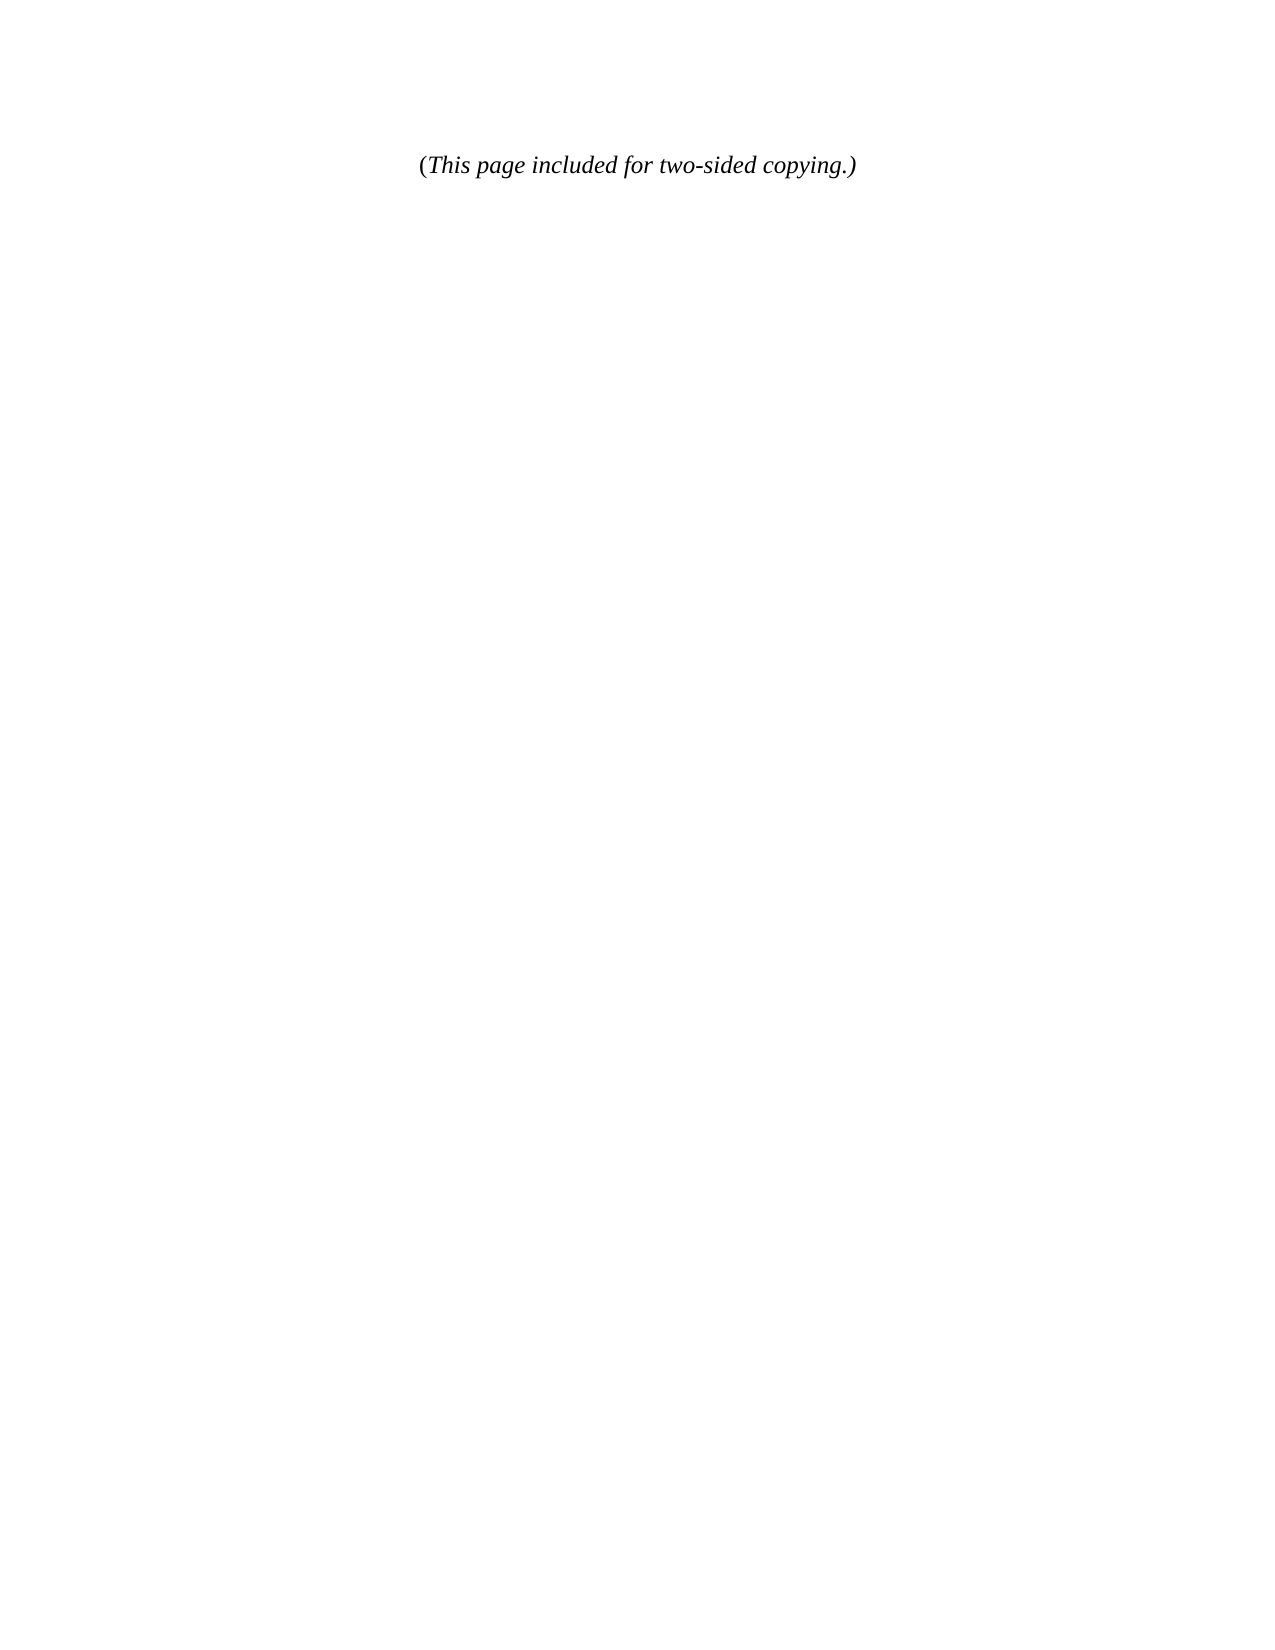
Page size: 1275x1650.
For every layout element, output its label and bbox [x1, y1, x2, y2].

text [150, 150, 1125, 179]
